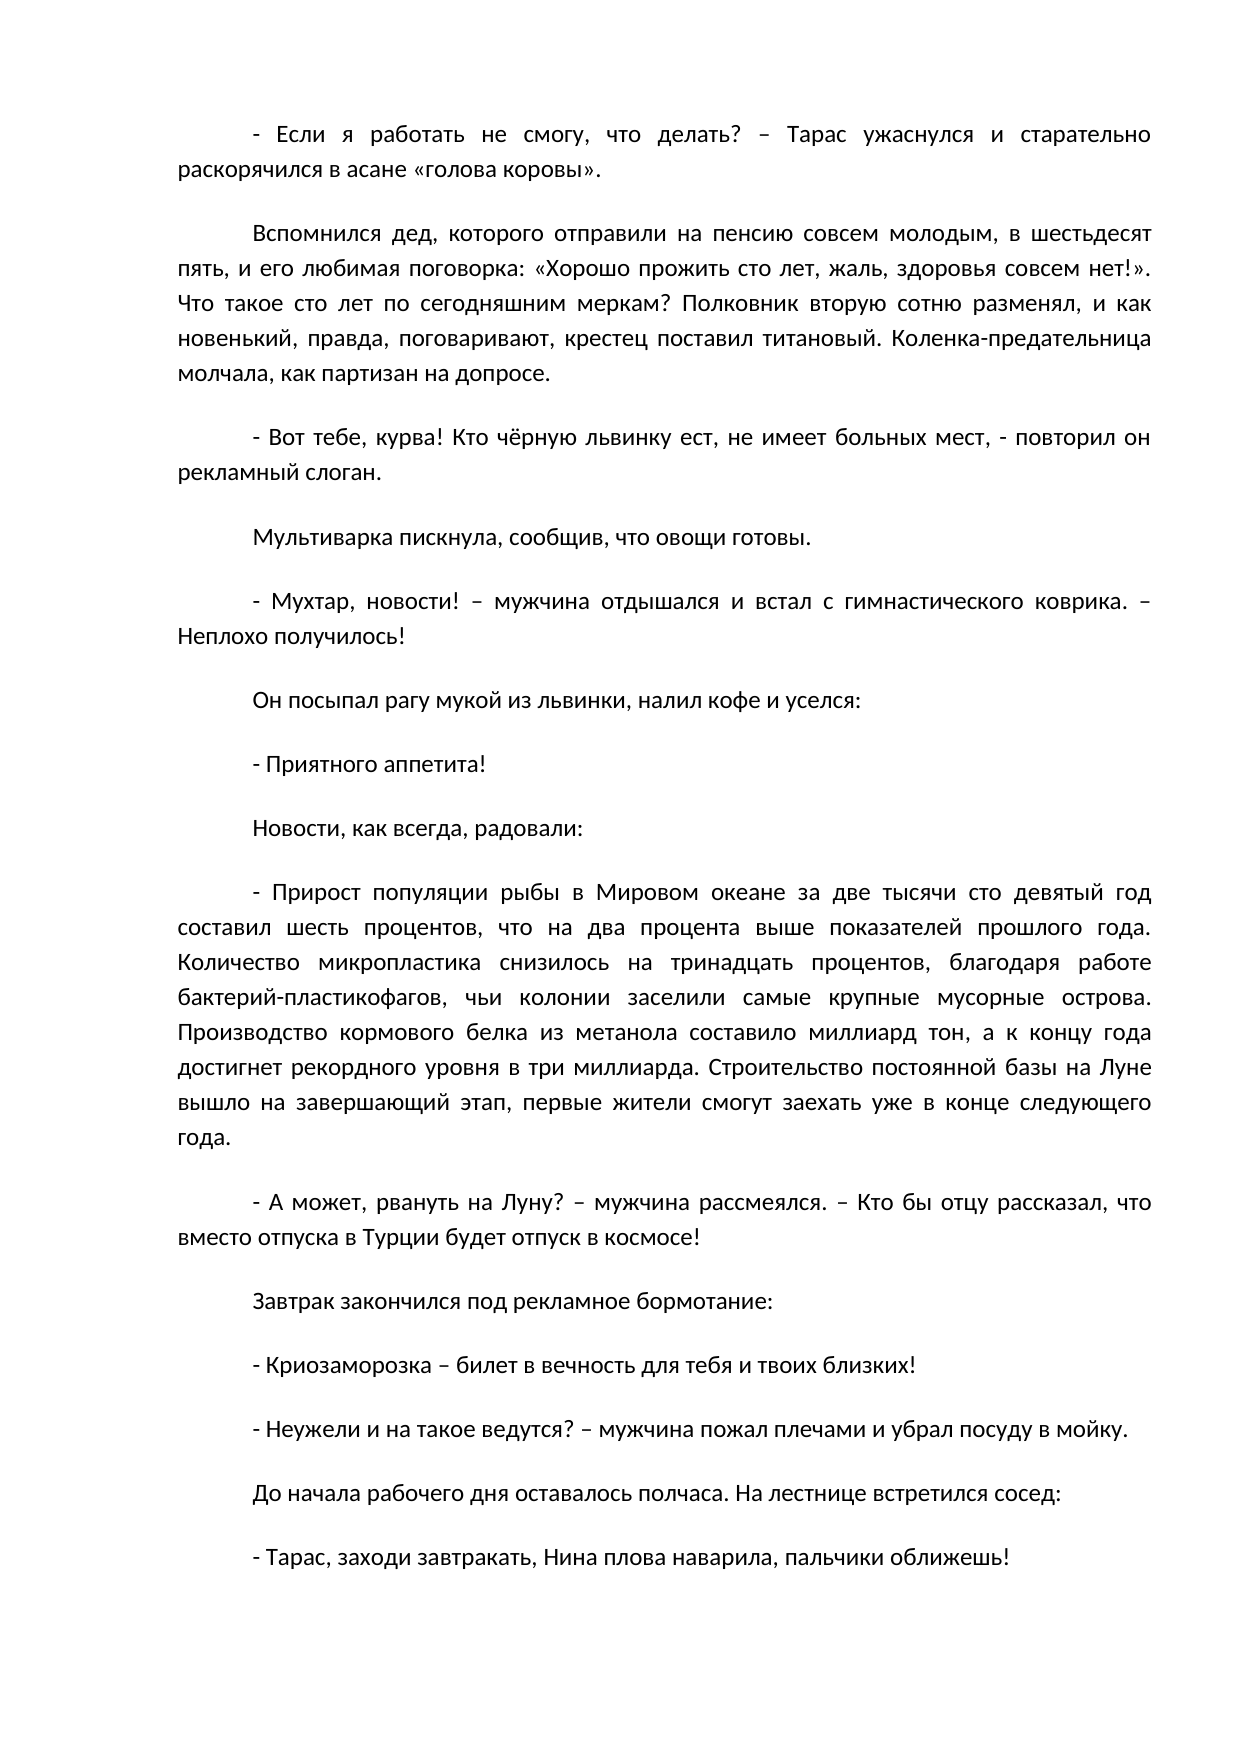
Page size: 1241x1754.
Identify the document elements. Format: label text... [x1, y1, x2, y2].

text Вспомнился дед, которого отправили на пенсию совсем молодым, в шестьдесят пять, и его любимая поговорка: «Хорошо прожить сто лет, жаль, здоровья совсем нет!». Что такое сто лет по сегодняшним меркам? Полковник вторую сотню разменял, и как новенький, правда, поговаривают, крестец поставил титановый. Коленка-предательница молчала, как партизан на допросе. [177, 217, 1152, 388]
text - Неужели и на такое ведутся? – мужчина пожал плечами и убрал посуду в мойку. [177, 1413, 1152, 1444]
text - Тарас, заходи завтракать, Нина плова наварила, пальчики оближешь! [177, 1541, 1152, 1572]
text Завтрак закончился под рекламное бормотание: [177, 1285, 1152, 1315]
text - Если я работать не смогу, что делать? – Тарас ужаснулся и старательно раскорячился в асане «голова коровы». [177, 118, 1152, 184]
text Он посыпал рагу мукой из львинки, налил кофе и уселся: [177, 684, 1152, 714]
text - Прирост популяции рыбы в Мировом океане за две тысячи сто девятый год составил шесть процентов, что на два процента выше показателей прошлого года. Количество микропластика снизилось на тринадцать процентов, благодаря работе бактерий-пластикофагов, чьи колонии заселили самые крупные мусорные острова. Производство кормового белка из метанола составило миллиард тон, а к концу года достигнет рекордного уровня в три миллиарда. Строительство постоянной базы на Луне вышло на завершающий этап, первые жители смогут заехать уже в конце следующего года. [177, 876, 1152, 1152]
text - Криозаморозка – билет в вечность для тебя и твоих близких! [177, 1349, 1152, 1379]
text Новости, как всегда, радовали: [177, 812, 1152, 843]
text До начала рабочего дня оставалось полчаса. На лестнице встретился сосед: [177, 1477, 1152, 1508]
text - А может, рвануть на Луну? – мужчина рассмеялся. – Кто бы отцу рассказал, что вместо отпуска в Турции будет отпуск в космосе! [177, 1186, 1152, 1251]
text Мультиварка пискнула, сообщив, что овощи готовы. [177, 521, 1152, 551]
text - Вот тебе, курва! Кто чёрную львинку ест, не имеет больных мест, - повторил он рекламный слоган. [177, 421, 1152, 487]
text - Приятного аппетита! [177, 748, 1152, 779]
text - Мухтар, новости! – мужчина отдышался и встал с гимнастического коврика. – Неплохо получилось! [177, 585, 1152, 650]
